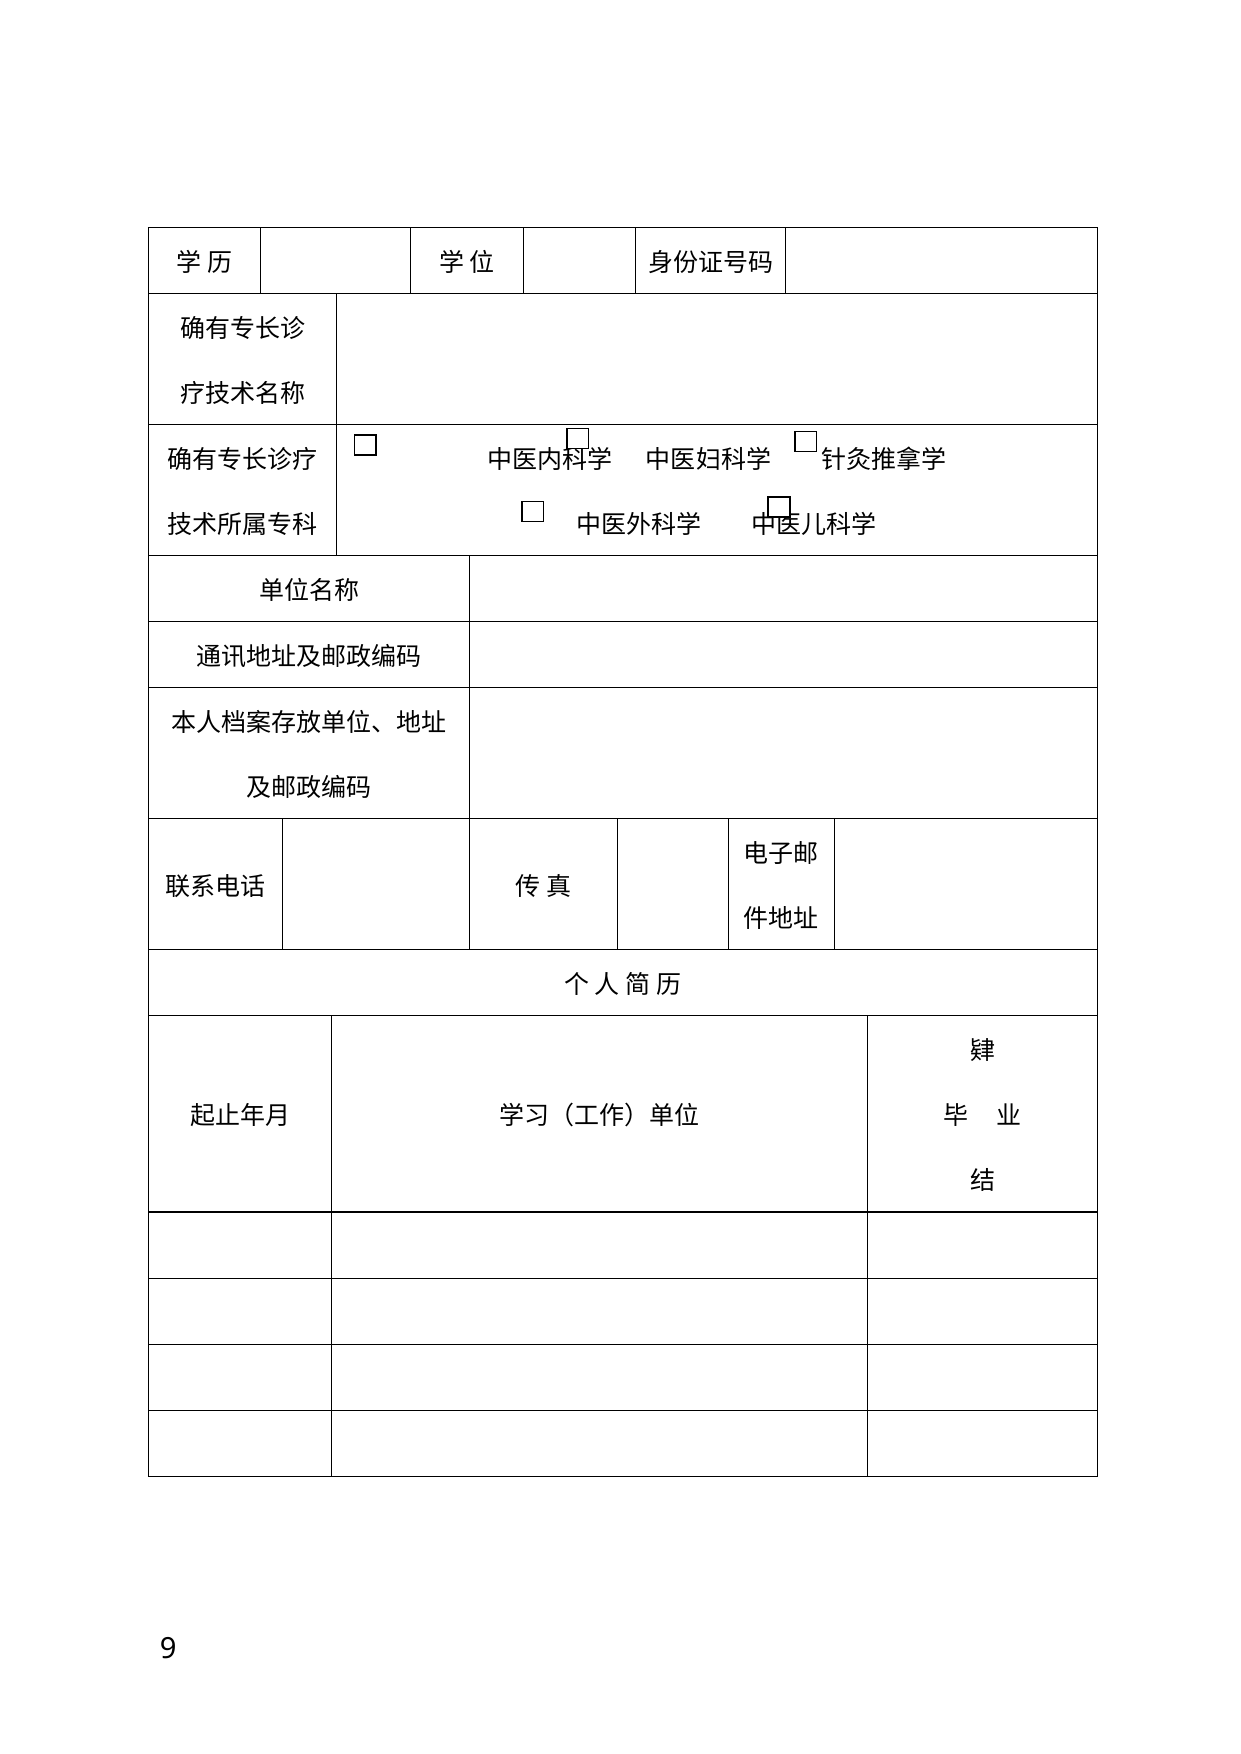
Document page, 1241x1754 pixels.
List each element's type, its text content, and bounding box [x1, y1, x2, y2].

table_cell [332, 1213, 867, 1277]
table_cell 单位名称 [149, 556, 469, 621]
table_cell 本人档案存放单位、地址及邮政编码 [149, 688, 469, 818]
table_cell [332, 1345, 867, 1409]
table_cell [470, 688, 1097, 818]
table_cell 电子邮 件地址 [729, 819, 834, 949]
table_cell [337, 294, 1097, 424]
table_cell [868, 1279, 1097, 1343]
table_cell 中医内科学 中医妇科学 针灸推拿学 中医外科学 中医儿科学 [337, 425, 1097, 555]
table_cell [149, 1279, 331, 1343]
table_cell 通讯地址及邮政编码 [149, 622, 469, 687]
table_cell 起止年月 [149, 1016, 331, 1211]
table_cell 传 真 [470, 819, 617, 949]
table_cell 肄 毕 业 结 [868, 1016, 1097, 1211]
table_cell [524, 228, 635, 293]
table_cell 确有专长诊 疗技术名称 [149, 294, 336, 424]
table_cell [618, 819, 728, 949]
table_cell 联系电话 [149, 819, 282, 949]
table_cell 学 位 [411, 228, 523, 293]
table_cell [470, 622, 1097, 687]
table_cell [149, 1411, 331, 1476]
table_cell [786, 228, 1097, 293]
table_cell 确有专长诊疗技术所属专科 [149, 425, 336, 555]
table_cell 个 人 简 历 [149, 950, 1097, 1015]
table_cell [835, 819, 1097, 949]
table_cell [332, 1411, 867, 1476]
table_cell 学习（工作）单位 [332, 1016, 867, 1211]
table_cell [149, 1213, 331, 1277]
table_cell [261, 228, 410, 293]
table_cell 学 历 [149, 228, 260, 293]
table_cell [868, 1411, 1097, 1476]
table_cell [868, 1213, 1097, 1277]
table_cell [332, 1279, 867, 1343]
table_cell [149, 1345, 331, 1409]
table_cell [470, 556, 1097, 621]
table_cell 身份证号码 [636, 228, 785, 293]
table_cell [868, 1345, 1097, 1409]
table_cell [283, 819, 469, 949]
